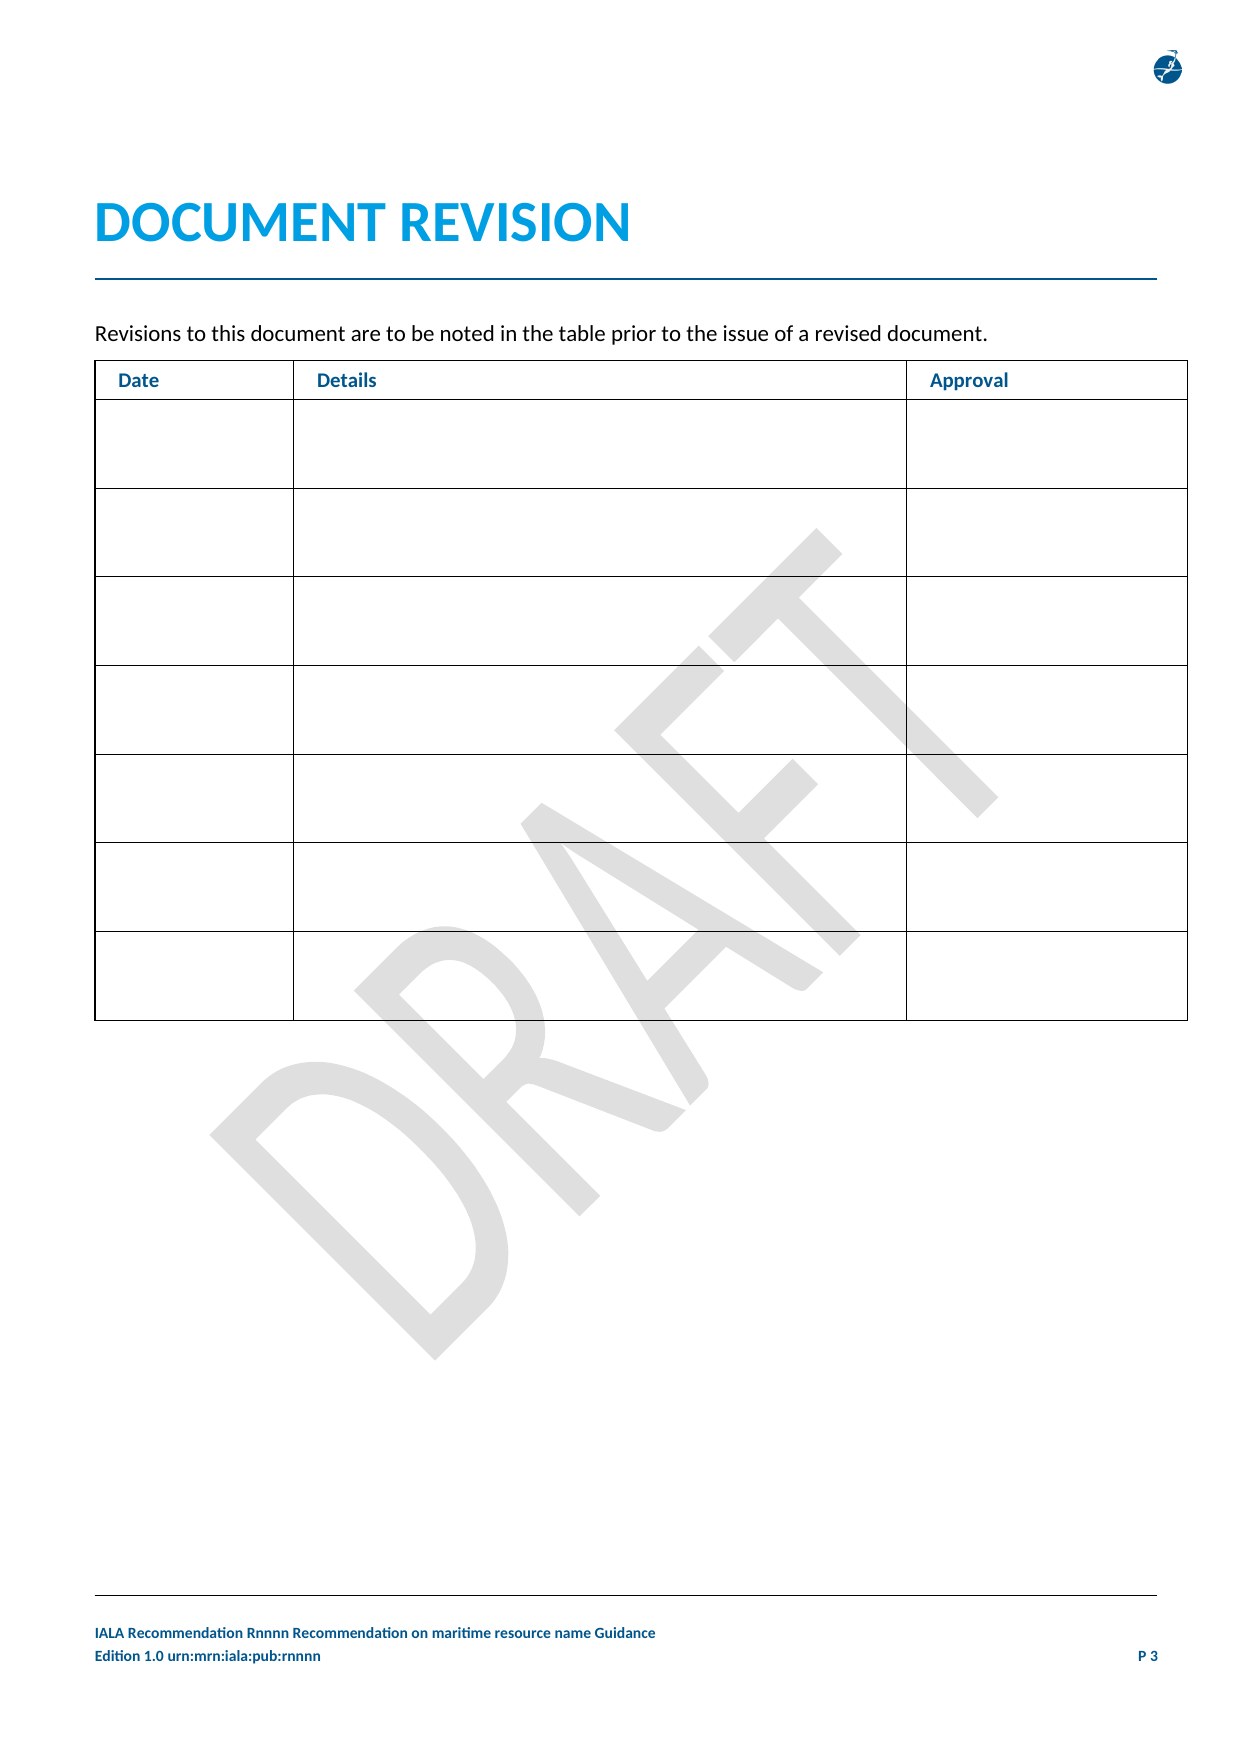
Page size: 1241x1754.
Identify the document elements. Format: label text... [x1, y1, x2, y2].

table_cell [907, 666, 1187, 753]
table_cell [294, 400, 906, 488]
table_header Date [96, 361, 293, 399]
table_cell [907, 489, 1187, 576]
table_cell [294, 666, 906, 753]
table_header Details [294, 361, 906, 399]
table_cell [294, 932, 906, 1019]
table_cell [294, 843, 906, 931]
table_cell [96, 489, 293, 576]
table_header Approval [907, 361, 1187, 399]
table_cell [907, 755, 1187, 842]
table_cell [907, 400, 1187, 488]
text Revisions to this document are to be noted in the table prior to the issue of a revised document. [94, 319, 1157, 347]
table_cell [96, 400, 293, 488]
table_cell [907, 932, 1187, 1019]
table_cell [907, 843, 1187, 931]
table_cell [96, 755, 293, 842]
table_cell [96, 843, 293, 931]
table_cell [294, 577, 906, 665]
table_cell [907, 577, 1187, 665]
table_cell [96, 666, 293, 753]
table_cell [294, 489, 906, 576]
table_cell [96, 932, 293, 1019]
table_cell [294, 755, 906, 842]
picture [1122, 0, 1241, 119]
table_cell [96, 577, 293, 665]
